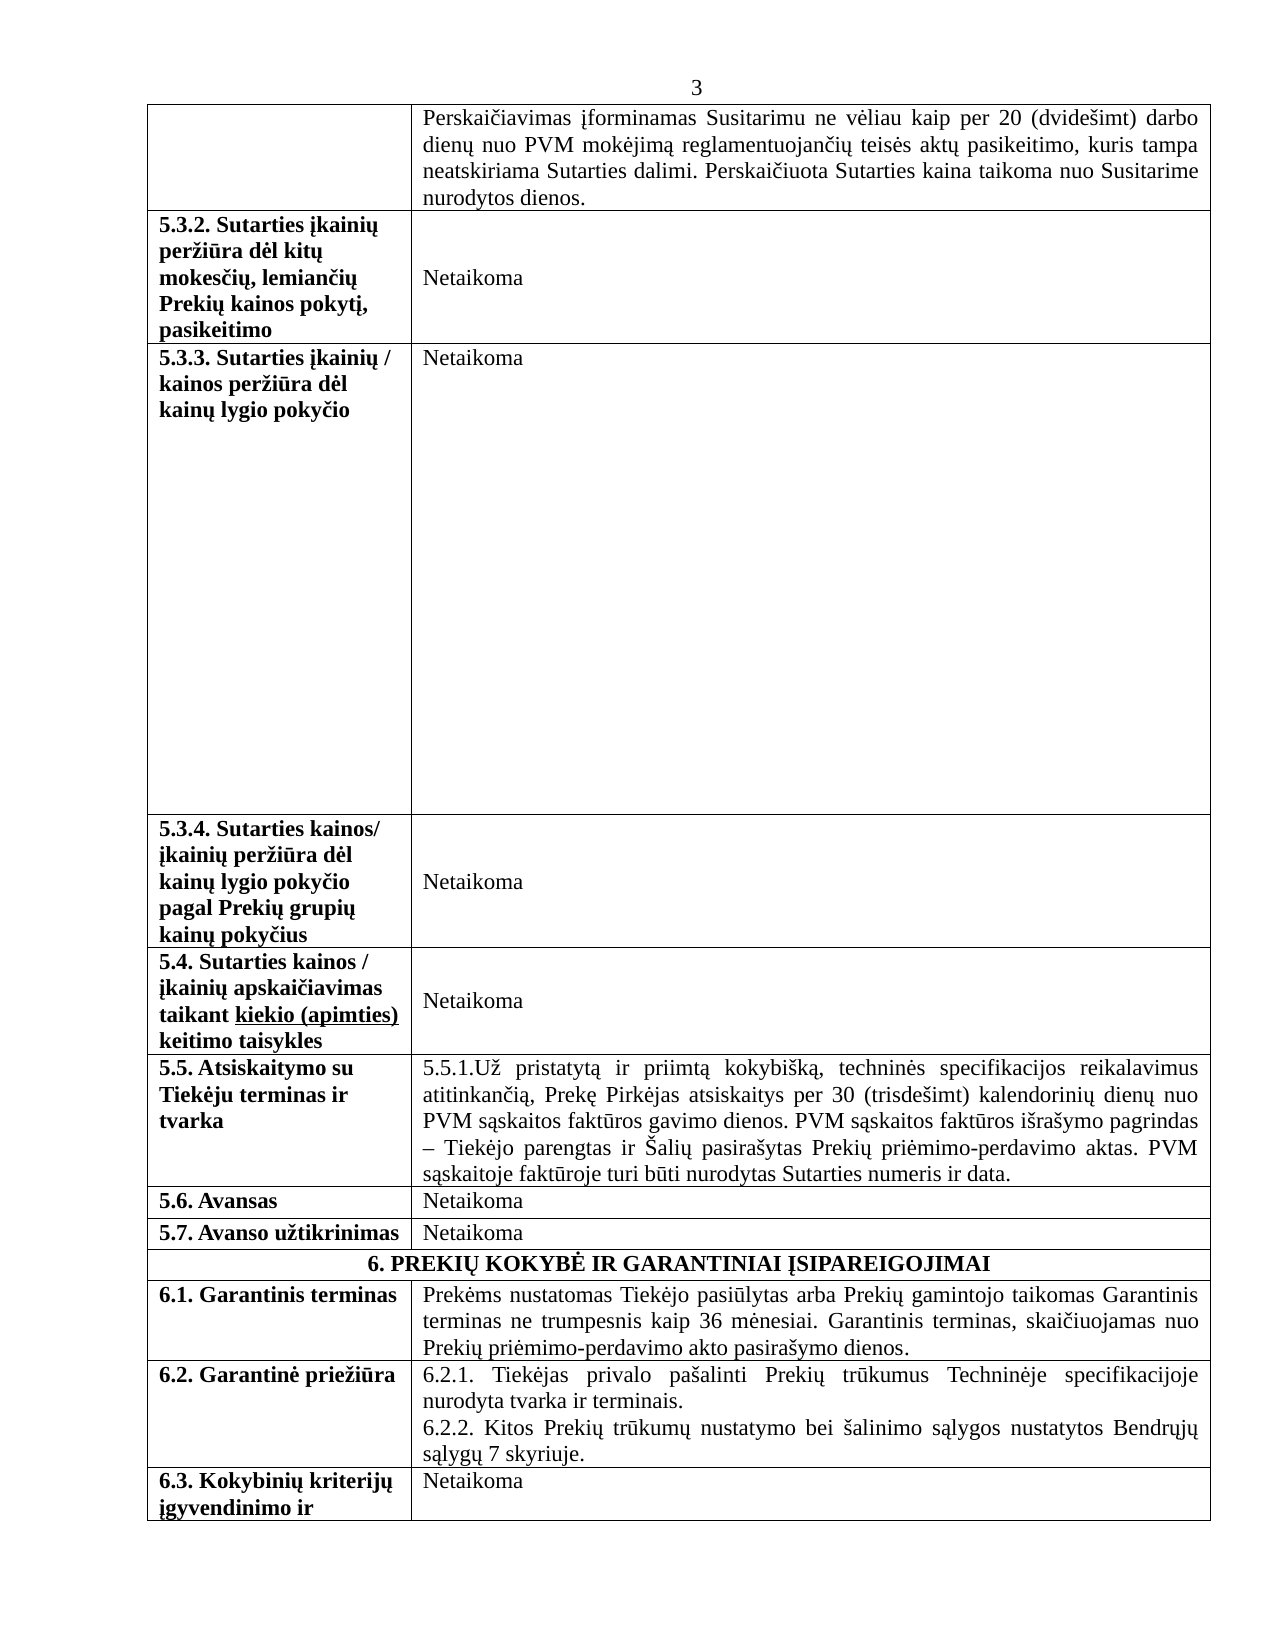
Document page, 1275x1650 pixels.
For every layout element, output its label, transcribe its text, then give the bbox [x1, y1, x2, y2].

table_cell 6.2.1. Tiekėjas privalo pašalinti Prekių trūkumus Techninėje specifikacijoje nurodyta tvarka ir terminais. 6.2.2. Kitos Prekių trūkumų nustatymo bei šalinimo sąlygos nustatytos Bendrųjų sąlygų 7 skyriuje. [412, 1361, 1210, 1467]
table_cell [148, 105, 411, 210]
table_cell 5.3.3. Sutarties įkainių / kainos peržiūra dėl kainų lygio pokyčio [148, 344, 411, 814]
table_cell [412, 105, 1210, 210]
table_cell 5.3.2. Sutarties įkainių peržiūra dėl kitų mokesčių, lemiančių Prekių kainos pokytį, pasikeitimo [148, 211, 411, 343]
table_cell 5.3.4. Sutarties kainos/ įkainių peržiūra dėl kainų lygio pokyčio pagal Prekių grupių kainų pokyčius [148, 815, 411, 947]
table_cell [148, 1468, 411, 1520]
table_cell 6. PREKIŲ KOKYBĖ IR GARANTINIAI ĮSIPAREIGOJIMAI [148, 1250, 1210, 1280]
table_cell 6.1. Garantinis terminas [148, 1281, 411, 1360]
table_cell Netaikoma [412, 211, 1210, 343]
table_cell 5.6. Avansas [148, 1187, 411, 1217]
table_cell Netaikoma [412, 1187, 1210, 1217]
table_cell Netaikoma [412, 948, 1210, 1053]
table_cell 5.4. Sutarties kainos / įkainių apskaičiavimas taikant kiekio (apimties) keitimo taisykles [148, 948, 411, 1053]
table_cell Netaikoma [412, 815, 1210, 947]
table_cell 5.7. Avanso užtikrinimas [148, 1219, 411, 1249]
table_cell Netaikoma [412, 344, 1210, 814]
table_cell 5.5. Atsiskaitymo su Tiekėju terminas ir tvarka [148, 1055, 411, 1186]
table_cell 6.2. Garantinė priežiūra [148, 1361, 411, 1467]
table_cell 5.5.1.Už pristatytą ir priimtą kokybišką, techninės specifikacijos reikalavimus atitinkančią, Prekę Pirkėjas atsiskaitys per 30 (trisdešimt) kalendorinių dienų nuo PVM sąskaitos faktūros gavimo dienos. PVM sąskaitos faktūros išrašymo pagrindas – Tiekėjo parengtas ir Šalių pasirašytas Prekių priėmimo-perdavimo aktas. PVM sąskaitoje faktūroje turi būti nurodytas Sutarties numeris ir data. [412, 1055, 1210, 1186]
table_cell Netaikoma [412, 1219, 1210, 1249]
table_cell Netaikoma [412, 1468, 1210, 1520]
table_cell Prekėms nustatomas Tiekėjo pasiūlytas arba Prekių gamintojo taikomas Garantinis terminas ne trumpesnis kaip 36 mėnesiai. Garantinis terminas, skaičiuojamas nuo Prekių priėmimo-perdavimo akto pasirašymo dienos. [412, 1281, 1210, 1360]
